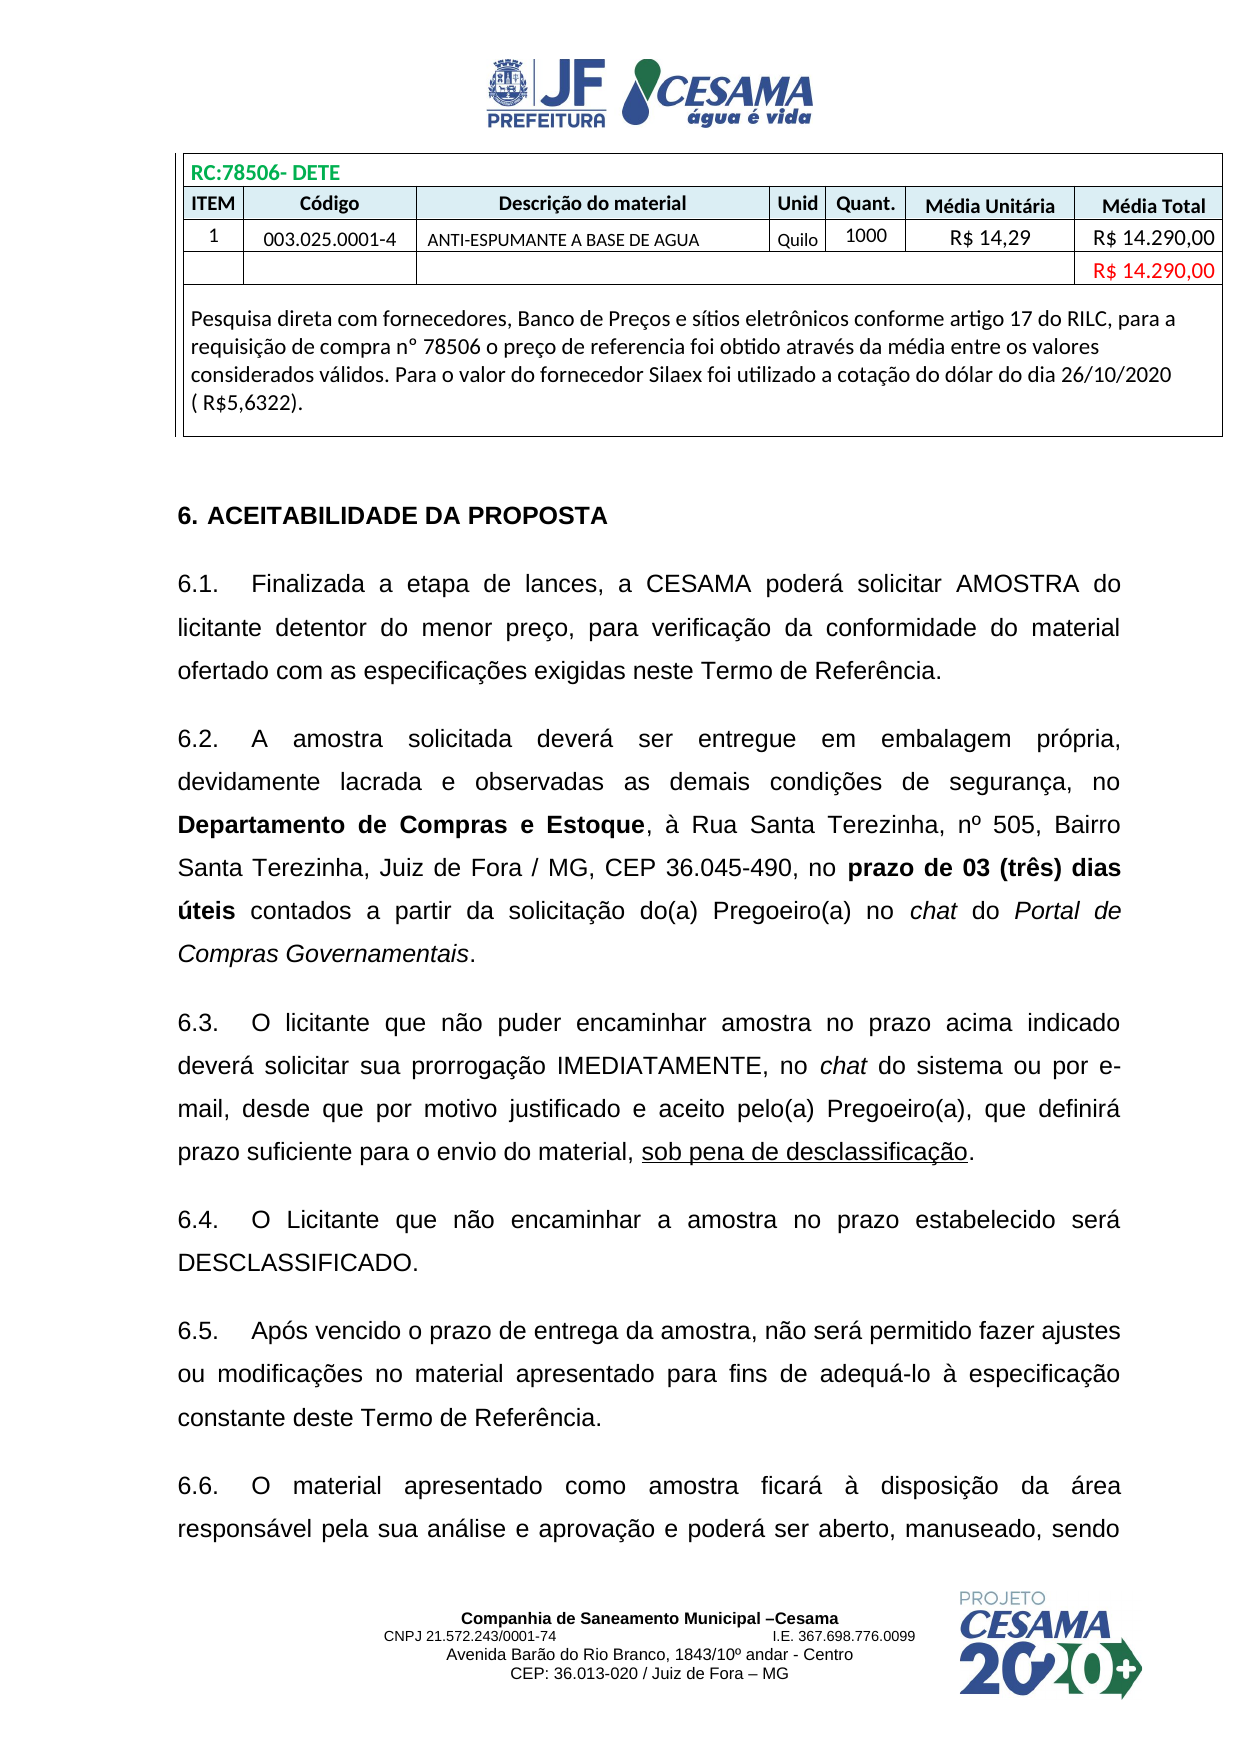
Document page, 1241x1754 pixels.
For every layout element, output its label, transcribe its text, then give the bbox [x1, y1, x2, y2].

table_header [244, 220, 416, 251]
table_header [184, 154, 1222, 186]
table_header [184, 285, 1222, 436]
list A amostra solicitada deverá ser entregue em embalagem própria, devidamente lacrada e observadas as demais condições de segurança, no Departamento de Compras e Estoque, à Rua Santa Terezinha, nº 505, Bairro Santa Terezinha, Juiz de Fora / MG, CEP 36.045-490, no prazo de 03 (três) dias úteis contados a partir da solicitação do(a) Pregoeiro(a) no chat do Portal de Compras Governamentais. [177, 724, 1122, 968]
list ACEITABILIDADE DA PROPOSTA [177, 501, 1122, 530]
table_header [1075, 220, 1222, 251]
table_header [417, 252, 1074, 284]
table_header [906, 220, 1074, 251]
table_header [244, 252, 416, 284]
table_header [826, 220, 905, 251]
list O Licitante que não encaminhar a amostra no prazo estabelecido será DESCLASSIFICADO. [177, 1205, 1122, 1277]
list Após vencido o prazo de entrega da amostra, não será permitido fazer ajustes ou modificações no material apresentado para fins de adequá-lo à especificação constante deste Termo de Referência. [177, 1316, 1122, 1431]
list O licitante que não puder encaminhar amostra no prazo acima indicado deverá solicitar sua prorrogação IMEDIATAMENTE, no chat do sistema ou por e-mail, desde que por motivo justificado e aceito pelo(a) Pregoeiro(a), que definirá prazo suficiente para o envio do material, sob pena de desclassificação. [177, 1007, 1122, 1166]
table_header [1075, 252, 1222, 284]
table_header [176, 153, 183, 437]
list Finalizada a etapa de lances, a CESAMA poderá solicitar AMOSTRA do licitante detentor do menor preço, para verificação da conformidade do material ofertado com as especificações exigidas neste Termo de Referência. [177, 569, 1122, 684]
table_header [184, 252, 243, 284]
picture [486, 59, 813, 128]
picture [959, 1591, 1143, 1700]
table_header [184, 220, 243, 251]
